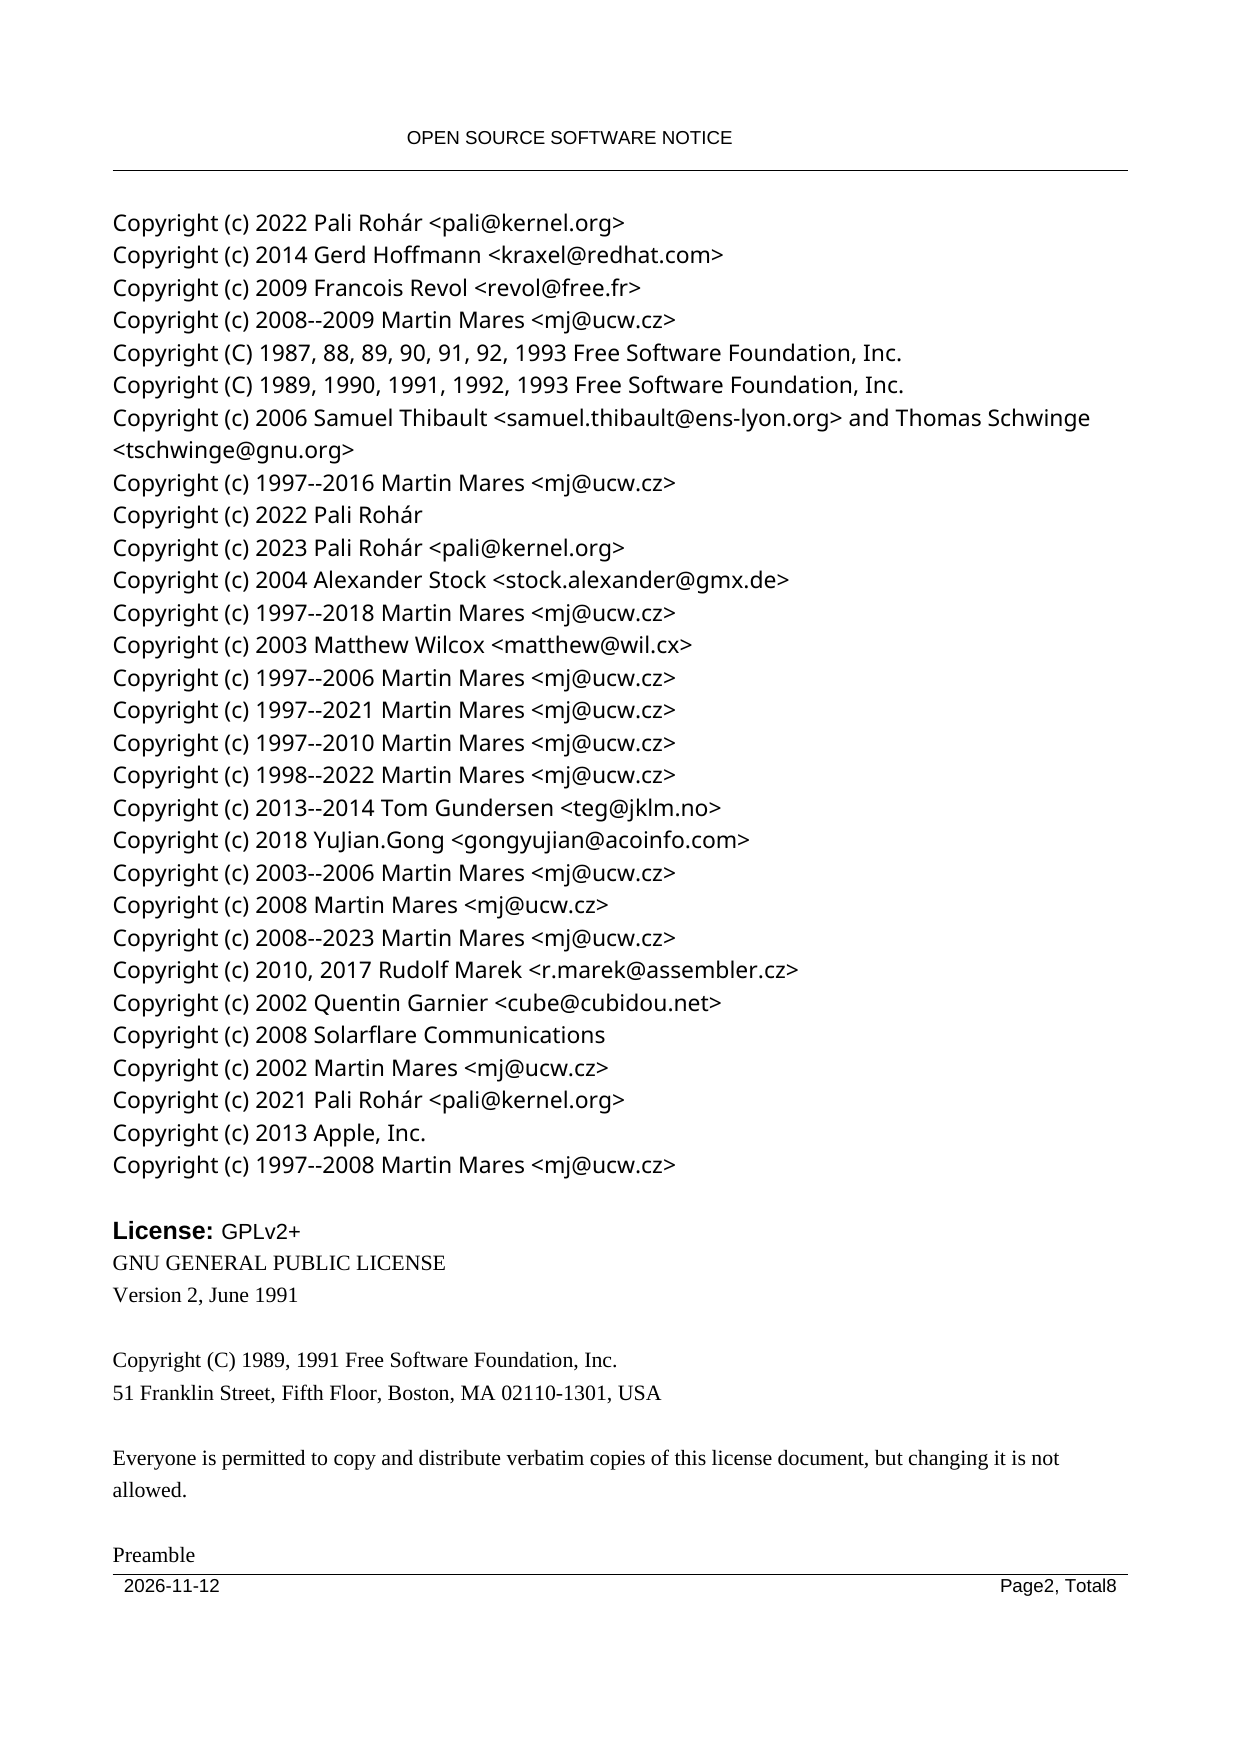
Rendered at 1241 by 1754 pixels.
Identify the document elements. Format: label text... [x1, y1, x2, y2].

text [112, 206, 1128, 1214]
text License: GPLv2+ [112, 1214, 1128, 1246]
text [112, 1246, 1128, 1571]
